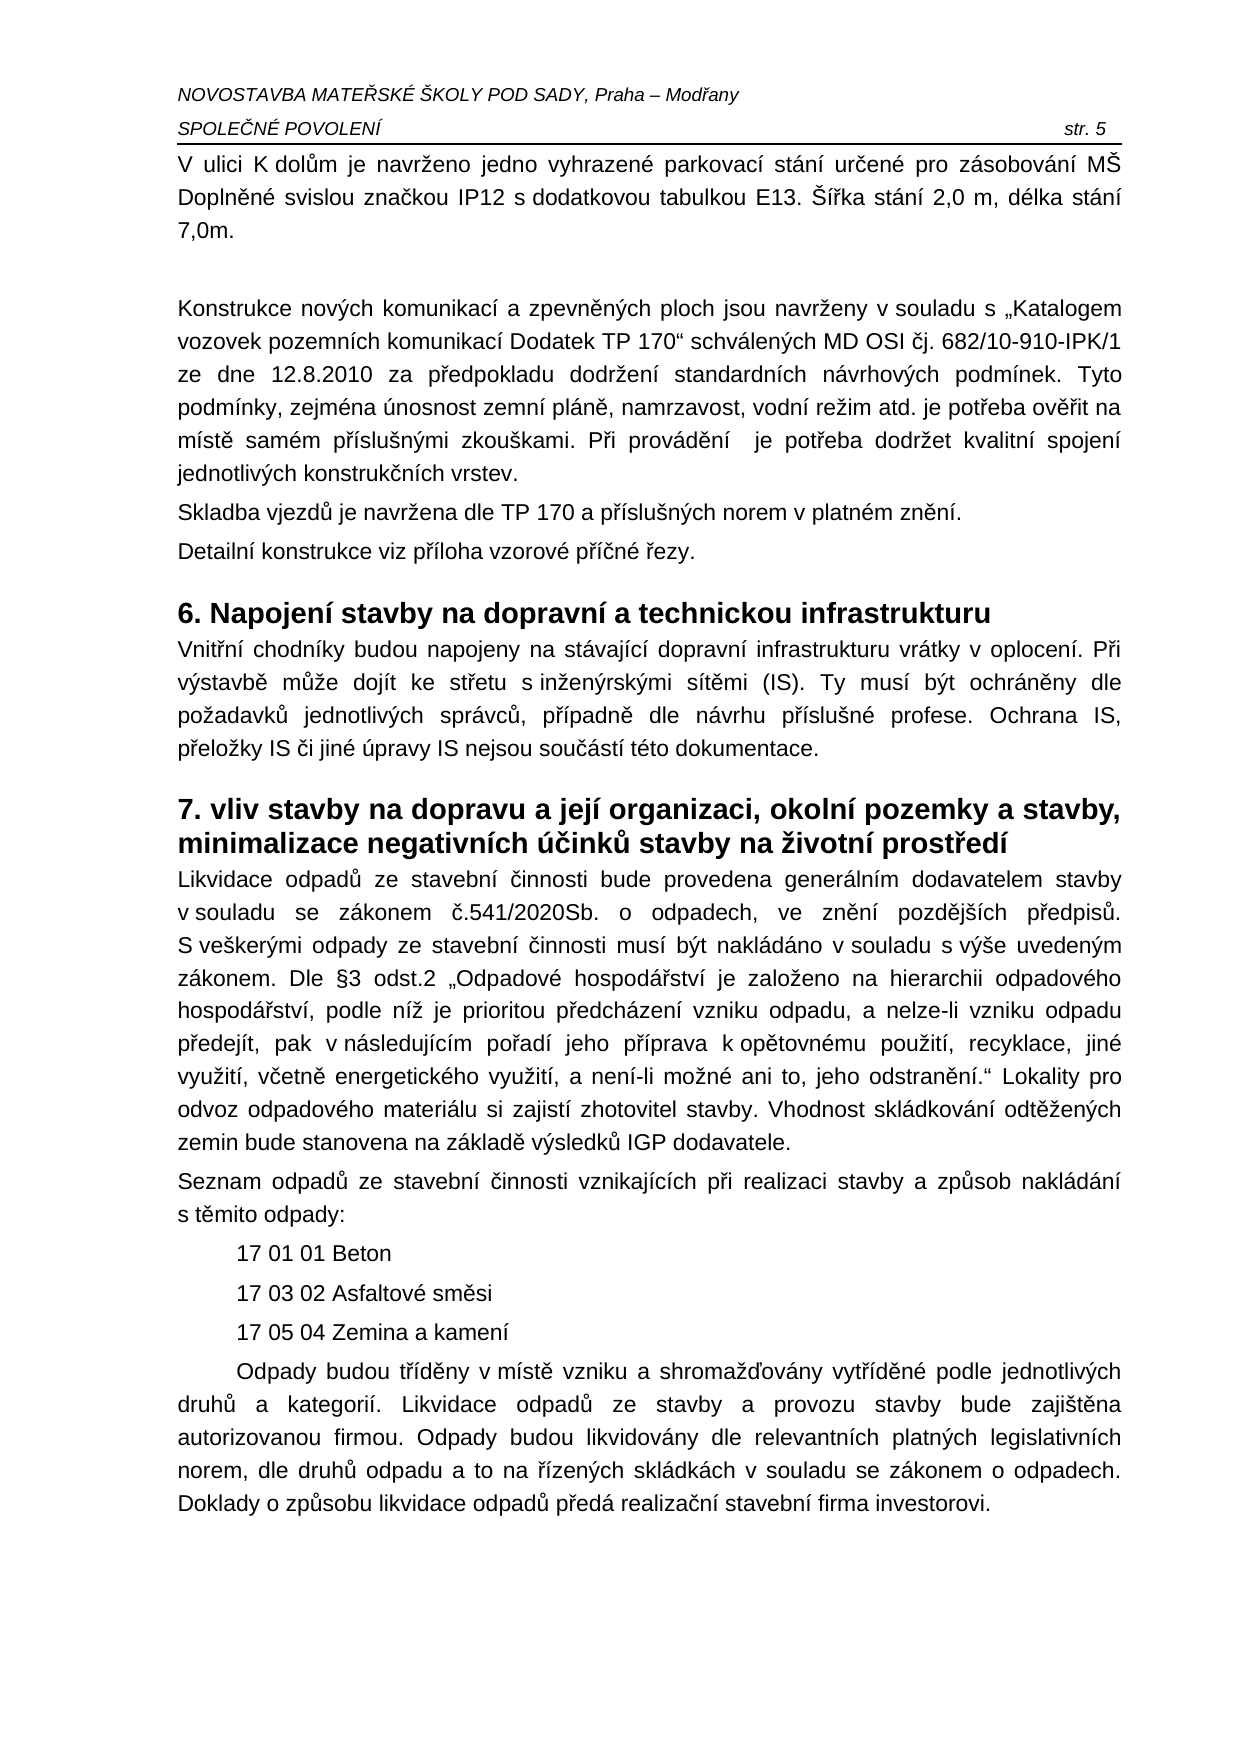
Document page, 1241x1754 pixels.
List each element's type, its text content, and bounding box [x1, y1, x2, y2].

text Detailní konstrukce viz příloha vzorové příčné řezy. [177, 538, 1122, 564]
text 17 03 02 Asfaltové směsi [177, 1279, 1122, 1306]
text Seznam odpadů ze stavební činnosti vznikajících při realizaci stavby a způsob nakládání s těmito odpady: [177, 1168, 1122, 1227]
text 17 05 04 Zemina a kamení [177, 1319, 1122, 1345]
text Odpady budou tříděny v místě vzniku a shromažďovány vytříděné podle jednotlivých druhů a kategorií. Likvidace odpadů ze stavby a provozu stavby bude zajištěna autorizovanou firmou. Odpady budou likvidovány dle relevantních platných legislativních norem, dle druhů odpadu a to na řízených skládkách v souladu se zákonem o odpadech. Doklady o způsobu likvidace odpadů předá realizační stavební firma investorovi. [177, 1358, 1122, 1516]
text Likvidace odpadů ze stavební činnosti bude provedena generálním dodavatelem stavby v souladu se zákonem č.541/2020Sb. o odpadech, ve znění pozdějších předpisů. S veškerými odpady ze stavební činnosti musí být nakládáno v souladu s výše uvedeným zákonem. Dle §3 odst.2 „Odpadové hospodářství je založeno na hierarchii odpadového hospodářství, podle níž je prioritou předcházení vzniku odpadu, a nelze-li vzniku odpadu předejít, pak v následujícím pořadí jeho příprava k opětovnému použití, recyklace, jiné využití, včetně energetického využití, a není-li možné ani to, jeho odstranění.“ Lokality pro odvoz odpadového materiálu si zajistí zhotovitel stavby. Vhodnost skládkování odtěžených zemin bude stanovena na základě výsledků IGP dodavatele. [177, 866, 1122, 1155]
text 17 01 01 Beton [177, 1240, 1122, 1267]
text Konstrukce nových komunikací a zpevněných ploch jsou navrženy v souladu s „Katalogem vozovek pozemních komunikací Dodatek TP 170“ schválených MD OSI čj. 682/10-910-IPK/1 ze dne 12.8.2010 za předpokladu dodržení standardních návrhových podmínek. Tyto podmínky, zejména únosnost zemní pláně, namrzavost, vodní režim atd. je potřeba ověřit na místě samém příslušnými zkouškami. Při provádění je potřeba dodržet kvalitní spojení jednotlivých konstrukčních vrstev. [177, 295, 1122, 486]
text Skladba vjezdů je navržena dle TP 170 a příslušných norem v platném znění. [177, 499, 1122, 525]
text Vnitřní chodníky budou napojeny na stávající dopravní infrastrukturu vrátky v oplocení. Při výstavbě může dojít ke střetu s inženýrskými sítěmi (IS). Ty musí být ochráněny dle požadavků jednotlivých správců, případně dle návrhu příslušné profese. Ochrana IS, přeložky IS či jiné úpravy IS nejsou součástí této dokumentace. [177, 636, 1122, 761]
text V ulici K dolům je navrženo jedno vyhrazené parkovací stání určené pro zásobování MŠ Doplněné svislou značkou IP12 s dodatkovou tabulkou E13. Šířka stání 2,0 m, délka stání 7,0m. [177, 151, 1122, 243]
subtitle 7. vliv stavby na dopravu a její organizaci, okolní pozemky a stavby, minimalizace negativních účinků stavby na životní prostředí [177, 792, 1122, 859]
subtitle 6. Napojení stavby na dopravní a technickou infrastrukturu [177, 596, 1122, 629]
